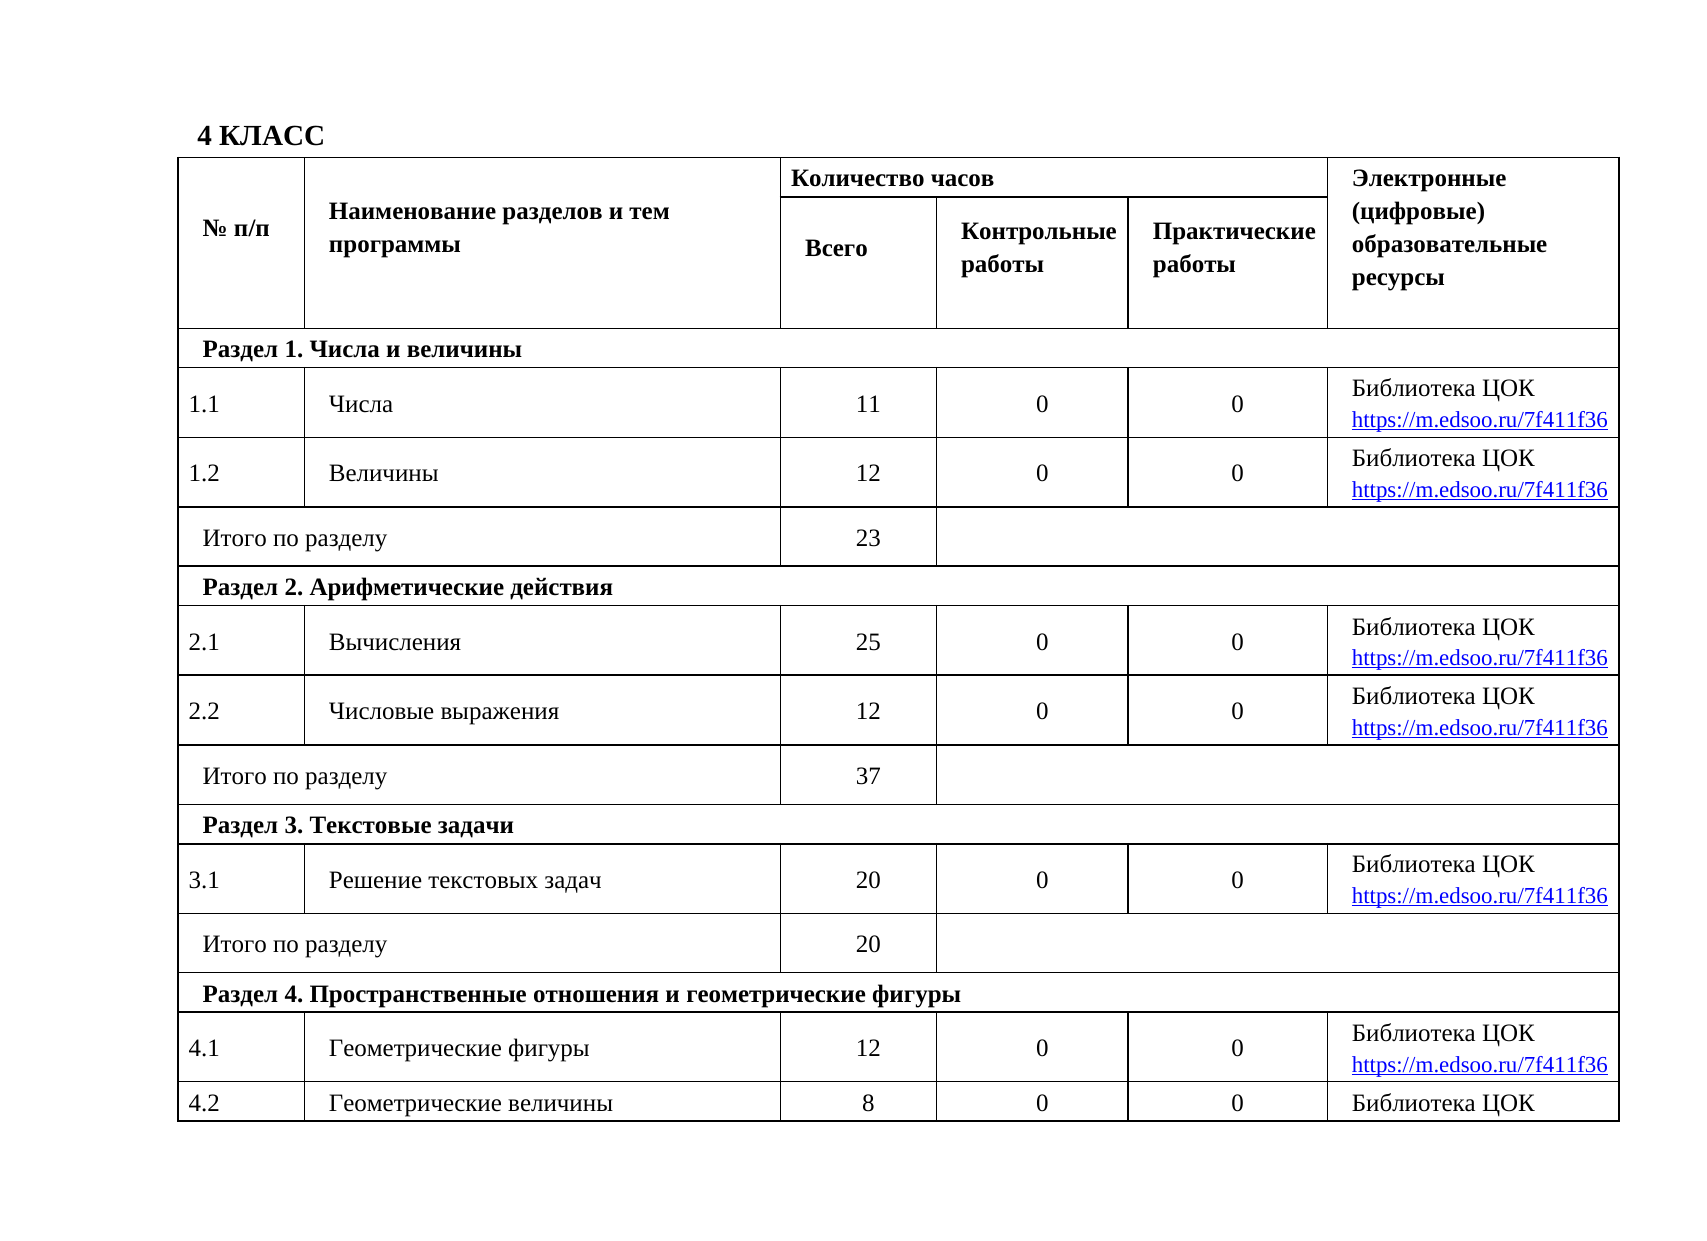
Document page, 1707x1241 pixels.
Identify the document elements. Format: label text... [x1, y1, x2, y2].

table_cell Числа [305, 368, 780, 436]
table_cell 0 [937, 1082, 1127, 1120]
table_cell 20 [781, 845, 936, 912]
table_cell Геометрические фигуры [305, 1013, 780, 1081]
table_cell 23 [781, 508, 936, 565]
table_cell 0 [937, 845, 1127, 912]
table_cell Библиотека ЦОК https://m.edsoo.ru/7f411f36 [1328, 368, 1618, 436]
table_cell 1.1 [179, 368, 304, 436]
table_cell 2.2 [179, 676, 304, 744]
table_cell Раздел 1. Числа и величины [179, 329, 1618, 367]
table_cell 12 [781, 438, 936, 506]
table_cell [1328, 1013, 1618, 1081]
table_cell 2.1 [179, 606, 304, 674]
table_cell 37 [781, 746, 936, 803]
table_cell Библиотека ЦОК https://m.edsoo.ru/7f411f36 [1328, 438, 1618, 506]
table_cell Раздел 4. Пространственные отношения и геометрические фигуры [179, 973, 1618, 1011]
table_cell 12 [781, 1013, 936, 1081]
table_cell 0 [1129, 606, 1327, 674]
table_cell 0 [1129, 676, 1327, 744]
table_cell 0 [937, 368, 1127, 436]
table_cell 0 [1129, 438, 1327, 506]
table_header № п/п [179, 158, 304, 327]
table_cell Контрольные работы [937, 198, 1127, 327]
table_header Количество часов [781, 158, 1327, 196]
table_cell 8 [781, 1082, 936, 1120]
table_header Электронные (цифровые) образовательные ресурсы [1328, 158, 1618, 327]
table_cell [937, 508, 1618, 565]
table_cell 0 [1129, 845, 1327, 912]
table_cell [937, 746, 1618, 803]
table_cell Библиотека ЦОК https://m.edsoo.ru/7f411f36 [1328, 845, 1618, 912]
table_cell Библиотека ЦОК https://m.edsoo.ru/7f411f36 [1328, 606, 1618, 674]
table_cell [1328, 1082, 1618, 1120]
table_cell Итого по разделу [179, 914, 780, 972]
table_cell 20 [781, 914, 936, 972]
table_cell Библиотека ЦОК https://m.edsoo.ru/7f411f36 [1328, 676, 1618, 744]
table_header Наименование разделов и тем программы [305, 158, 780, 327]
table_cell 0 [1129, 1082, 1327, 1120]
table_cell Решение текстовых задач [305, 845, 780, 912]
table_cell 0 [937, 1013, 1127, 1081]
table_cell 1.2 [179, 438, 304, 506]
table_cell 25 [781, 606, 936, 674]
table_cell 0 [1129, 1013, 1327, 1081]
table_cell Числовые выражения [305, 676, 780, 744]
table_cell 0 [937, 606, 1127, 674]
table_cell Всего [781, 198, 936, 327]
table_cell Вычисления [305, 606, 780, 674]
table_cell Итого по разделу [179, 508, 780, 565]
table_cell 0 [1129, 368, 1327, 436]
table_cell 12 [781, 676, 936, 744]
table_cell [937, 914, 1618, 972]
table_cell 4.2 [179, 1082, 304, 1120]
table_cell Величины [305, 438, 780, 506]
table_cell 0 [937, 438, 1127, 506]
table_cell Итого по разделу [179, 746, 780, 803]
table_cell 11 [781, 368, 936, 436]
table_cell 3.1 [179, 845, 304, 912]
table_cell Раздел 3. Текстовые задачи [179, 805, 1618, 843]
text 4 КЛАСС [190, 118, 1618, 152]
table_cell Раздел 2. Арифметические действия [179, 567, 1618, 605]
table_cell Практические работы [1129, 198, 1327, 327]
table_cell 0 [937, 676, 1127, 744]
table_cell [305, 1082, 780, 1120]
table_cell 4.1 [179, 1013, 304, 1081]
